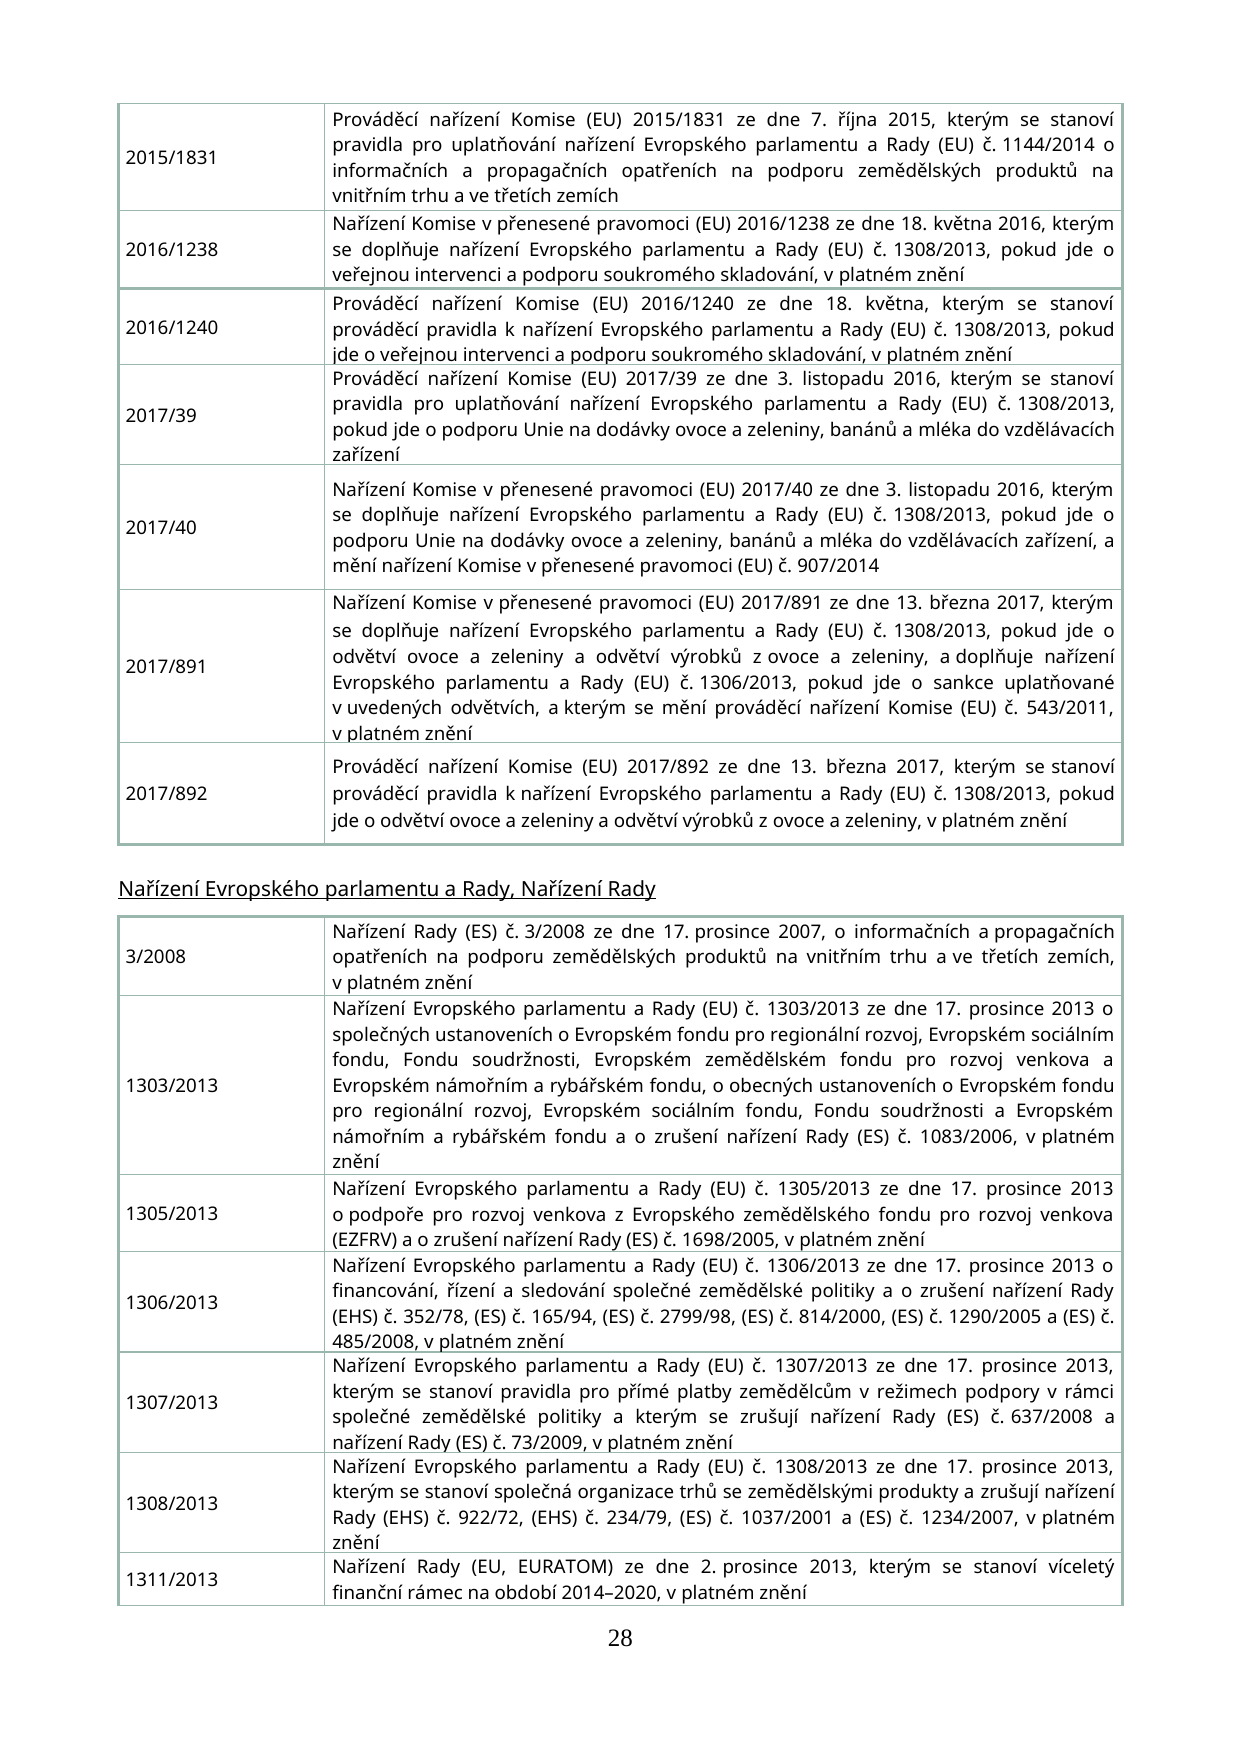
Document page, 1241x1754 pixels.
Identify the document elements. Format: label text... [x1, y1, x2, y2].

table_cell 2017/892 [120, 743, 324, 842]
table_cell 1311/2013 [120, 1553, 324, 1605]
table_cell 1308/2013 [120, 1453, 324, 1552]
table_cell 1306/2013 [120, 1252, 324, 1351]
table_cell Prováděcí nařízení Komise (EU) 2015/1831 ze dne 7. října 2015, kterým se stanoví pravidla pro uplatňování nařízení Evropského parlamentu a Rady (EU) č. 1144/2014 o informačních a propagačních opatřeních na podporu zemědělských produktů na vnitřním trhu a ve třetích zemích [325, 104, 1121, 209]
table_cell 1303/2013 [120, 996, 324, 1174]
table_cell Nařízení Rady (EU, EURATOM) ze dne 2. prosince 2013, kterým se stanoví víceletý finanční rámec na období 2014–2020, v platném znění [325, 1553, 1121, 1605]
table_cell 2016/1238 [120, 211, 324, 287]
table_cell Nařízení Evropského parlamentu a Rady (EU) č. 1303/2013 ze dne 17. prosince 2013 o společných ustanoveních o Evropském fondu pro regionální rozvoj, Evropském sociálním fondu, Fondu soudržnosti, Evropském zemědělském fondu pro rozvoj venkova a Evropském námořním a rybářském fondu, o obecných ustanoveních o Evropském fondu pro regionální rozvoj, Evropském sociálním fondu, Fondu soudržnosti a Evropském námořním a rybářském fondu a o zrušení nařízení Rady (ES) č. 1083/2006, v platném znění [325, 996, 1121, 1174]
table_header Nařízení Rady (ES) č. 3/2008 ze dne 17. prosince 2007, o informačních a propagačních opatřeních na podporu zemědělských produktů na vnitřním trhu a ve třetích zemích, v platném znění [325, 918, 1121, 994]
table_cell 2016/1240 [120, 290, 324, 364]
table_cell Nařízení Evropského parlamentu a Rady (EU) č. 1306/2013 ze dne 17. prosince 2013 o financování, řízení a sledování společné zemědělské politiky a o zrušení nařízení Rady (EHS) č. 352/78, (ES) č. 165/94, (ES) č. 2799/98, (ES) č. 814/2000, (ES) č. 1290/2005 a (ES) č. 485/2008, v platném znění [325, 1252, 1121, 1351]
subtitle Nařízení Evropského parlamentu a Rady, Nařízení Rady [118, 874, 1122, 902]
table_cell Nařízení Evropského parlamentu a Rady (EU) č. 1308/2013 ze dne 17. prosince 2013, kterým se stanoví společná organizace trhů se zemědělskými produkty a zrušují nařízení Rady (EHS) č. 922/72, (EHS) č. 234/79, (ES) č. 1037/2001 a (ES) č. 1234/2007, v platném znění [325, 1453, 1121, 1552]
table_cell 1305/2013 [120, 1175, 324, 1251]
table_header 3/2008 [120, 918, 324, 994]
table_cell Prováděcí nařízení Komise (EU) 2017/39 ze dne 3. listopadu 2016, kterým se stanoví pravidla pro uplatňování nařízení Evropského parlamentu a Rady (EU) č. 1308/2013, pokud jde o podporu Unie na dodávky ovoce a zeleniny, banánů a mléka do vzdělávacích zařízení [325, 365, 1121, 464]
table_cell Prováděcí nařízení Komise (EU) 2017/892 ze dne 13. března 2017, kterým se stanoví prováděcí pravidla k nařízení Evropského parlamentu a Rady (EU) č. 1308/2013, pokud jde o odvětví ovoce a zeleniny a odvětví výrobků z ovoce a zeleniny, v platném znění [325, 743, 1121, 842]
table_cell Nařízení Komise v přenesené pravomoci (EU) 2017/891 ze dne 13. března 2017, kterým se doplňuje nařízení Evropského parlamentu a Rady (EU) č. 1308/2013, pokud jde o odvětví ovoce a zeleniny a odvětví výrobků z ovoce a zeleniny, a doplňuje nařízení Evropského parlamentu a Rady (EU) č. 1306/2013, pokud jde o sankce uplatňované v uvedených odvětvích, a kterým se mění prováděcí nařízení Komise (EU) č. 543/2011, v platném znění [325, 590, 1121, 742]
table_cell 2015/1831 [120, 104, 324, 209]
table_cell 1307/2013 [120, 1353, 324, 1452]
table_cell Nařízení Evropského parlamentu a Rady (EU) č. 1307/2013 ze dne 17. prosince 2013, kterým se stanoví pravidla pro přímé platby zemědělcům v režimech podpory v rámci společné zemědělské politiky a kterým se zrušují nařízení Rady (ES) č. 637/2008 a nařízení Rady (ES) č. 73/2009, v platném znění [325, 1353, 1121, 1452]
table_cell Nařízení Komise v přenesené pravomoci (EU) 2017/40 ze dne 3. listopadu 2016, kterým se doplňuje nařízení Evropského parlamentu a Rady (EU) č. 1308/2013, pokud jde o podporu Unie na dodávky ovoce a zeleniny, banánů a mléka do vzdělávacích zařízení, a mění nařízení Komise v přenesené pravomoci (EU) č. 907/2014 [325, 465, 1121, 588]
table_cell Nařízení Komise v přenesené pravomoci (EU) 2016/1238 ze dne 18. května 2016, kterým se doplňuje nařízení Evropského parlamentu a Rady (EU) č. 1308/2013, pokud jde o veřejnou intervenci a podporu soukromého skladování, v platném znění [325, 211, 1121, 287]
table_cell Nařízení Evropského parlamentu a Rady (EU) č. 1305/2013 ze dne 17. prosince 2013 o podpoře pro rozvoj venkova z Evropského zemědělského fondu pro rozvoj venkova (EZFRV) a o zrušení nařízení Rady (ES) č. 1698/2005, v platném znění [325, 1175, 1121, 1251]
table_cell 2017/40 [120, 465, 324, 588]
table_cell Prováděcí nařízení Komise (EU) 2016/1240 ze dne 18. května, kterým se stanoví prováděcí pravidla k nařízení Evropského parlamentu a Rady (EU) č. 1308/2013, pokud jde o veřejnou intervenci a podporu soukromého skladování, v platném znění [325, 290, 1121, 364]
table_cell 2017/891 [120, 590, 324, 742]
table_cell 2017/39 [120, 365, 324, 464]
